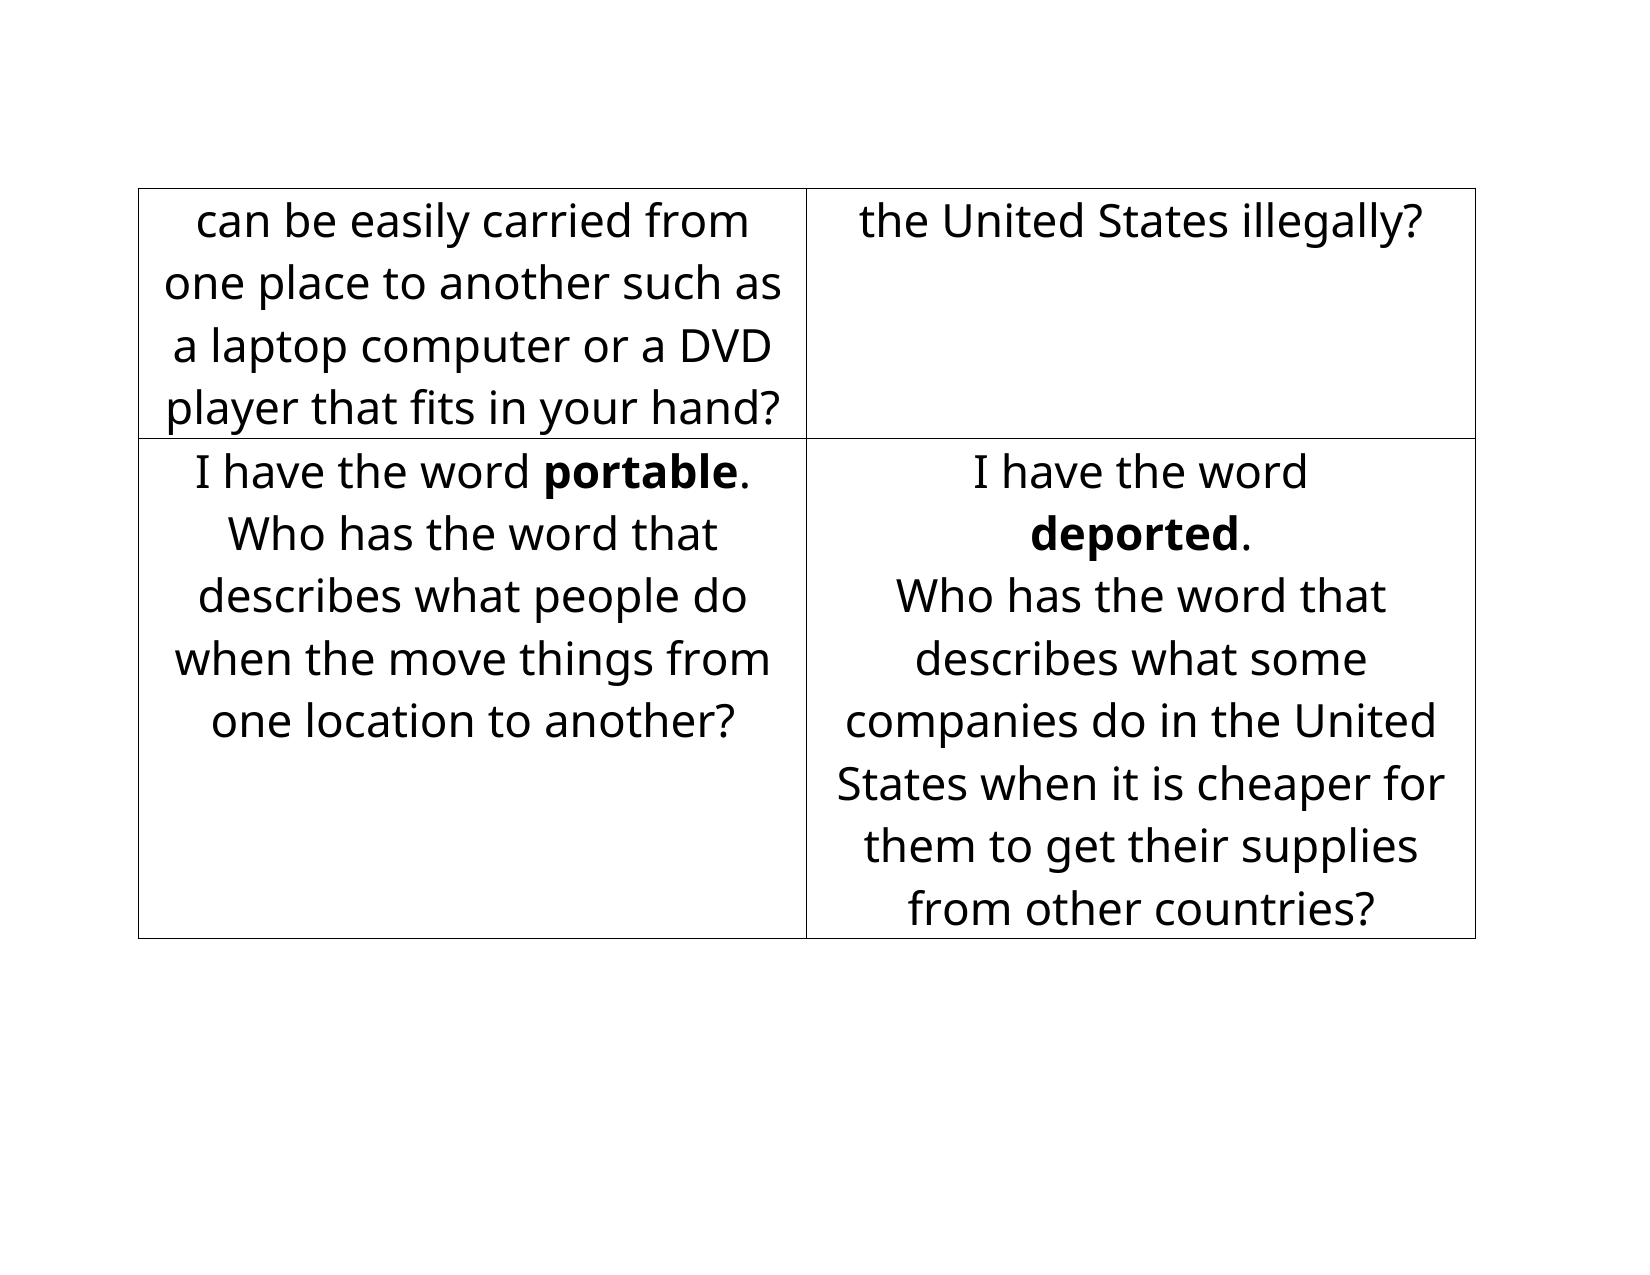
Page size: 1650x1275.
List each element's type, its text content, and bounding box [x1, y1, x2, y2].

table_cell I have the word deported. Who has the word that describes what some companies do in the United States when it is cheaper for them to get their supplies from other countries? [807, 439, 1475, 938]
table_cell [139, 189, 806, 438]
table_cell I have the word portable. Who has the word that describes what people do when the move things from one location to another? [139, 439, 806, 938]
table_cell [807, 189, 1475, 438]
